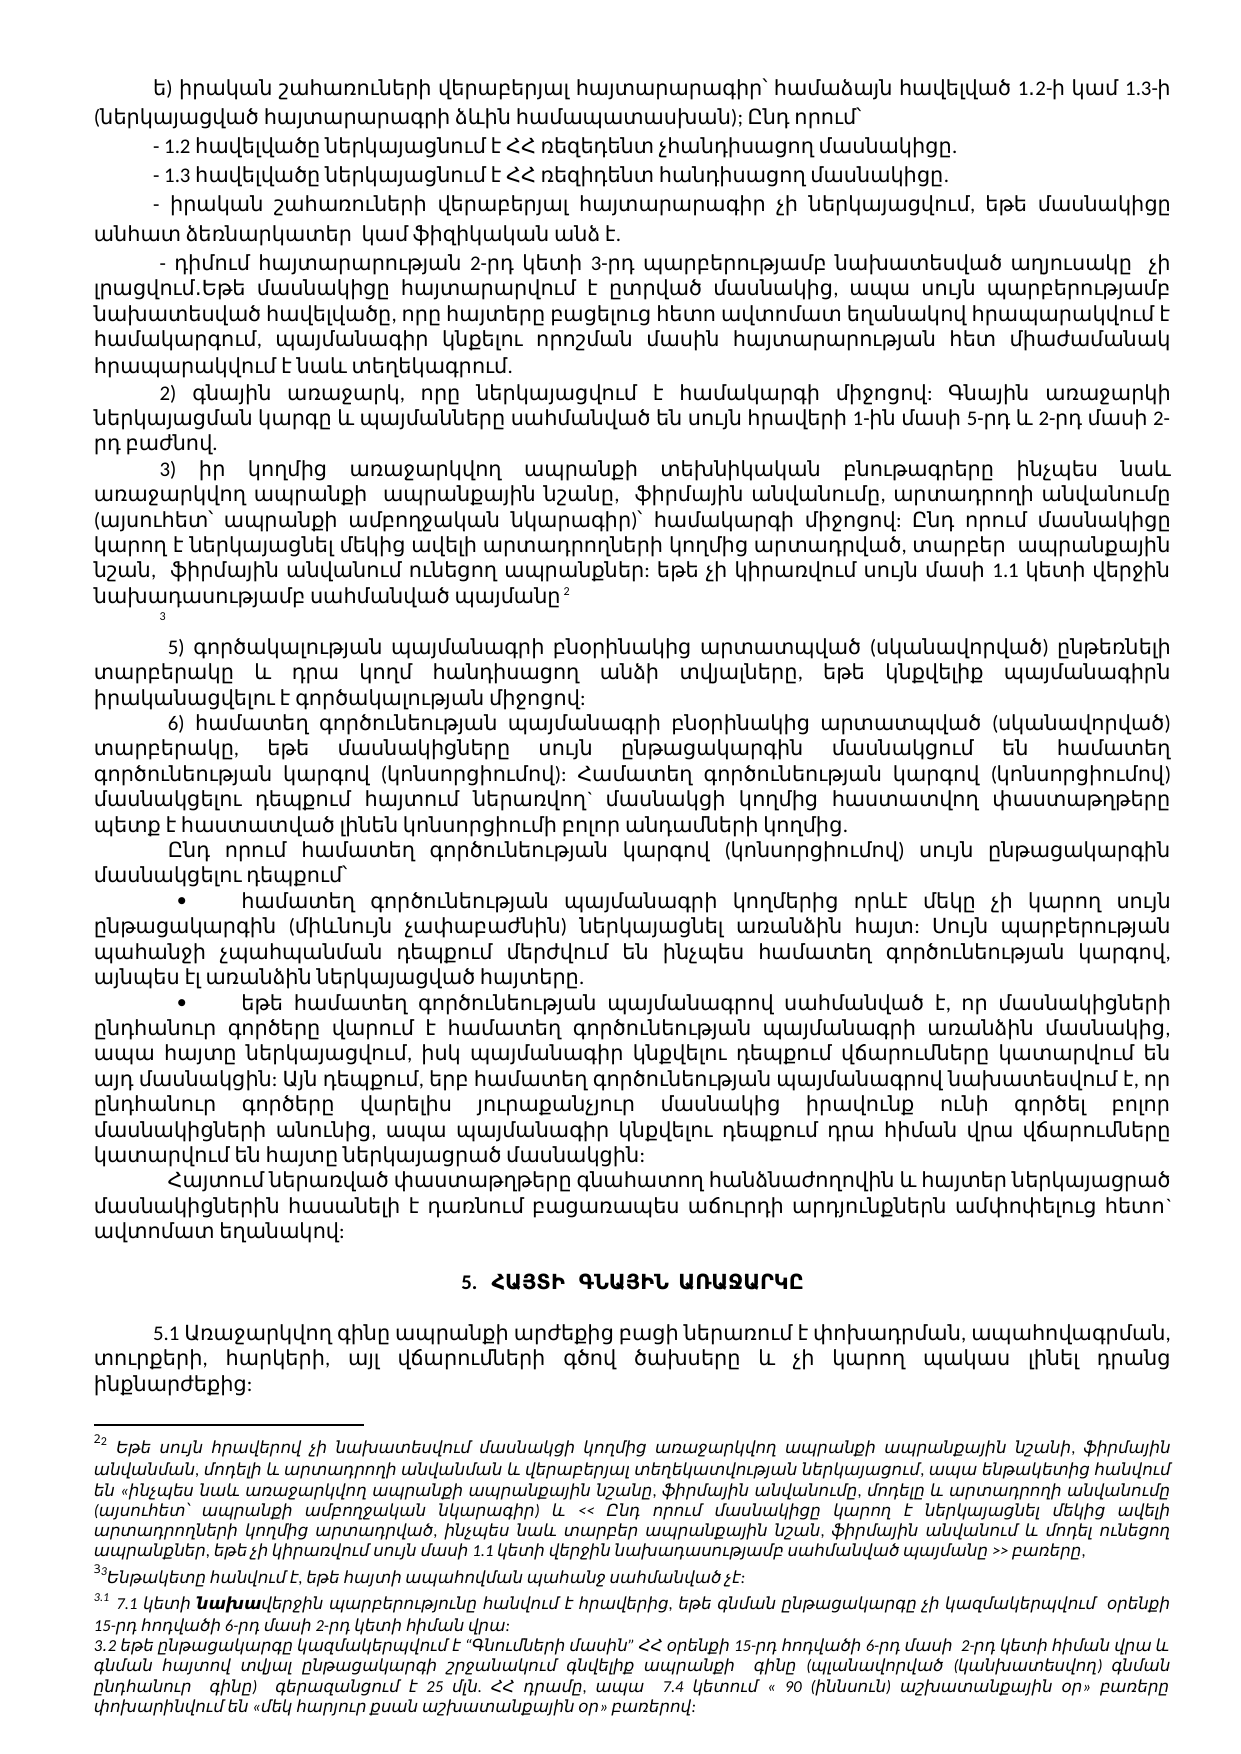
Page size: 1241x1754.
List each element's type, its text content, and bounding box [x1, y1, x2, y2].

text Ընդ որում համատեղ գործունեության կարգով (կոնսորցիումով) սույն ընթացակարգին մասնակցելու դեպքում՝ [94, 837, 1171, 888]
text - դիմում հայտարարության 2-րդ կետի 3-րդ պարբերությամբ նախատեսված աղյուսակը չի լրացվում․Եթե մասնակիցը հայտարարվում է ըտրված մասնակից, ապա սույն պարբերությամբ նախատեսված հավելվածը, որը հայտերը բացելուց հետո ավտոմատ եղանակով հրապարակվում է համակարգում, պայմանագիր կնքելու որոշման մասին հայտարարության հետ միաժամանակ հրապարակվում է նաև տեղեկագրում. [94, 250, 1171, 380]
text 3) իր կողմից առաջարկվող ապրանքի տեխնիկական բնութագրերը ինչպես նաև առաջարկվող ապրանքի ապրանքային նշանը, ֆիրմային անվանումը, արտադրողի անվանումը (այսուհետ՝ ապրանքի ամբողջական նկարագիր)՝ համակարգի միջոցով: Ընդ որում մասնակիցը կարող է ներկայացնել մեկից ավելի արտադրողների կողմից արտադրված, տարբեր ապրանքային նշան, ֆիրմային անվանում ունեցող ապրանքներ: եթե չի կիրառվում սույն մասի 1.1 կետի վերջին նախադասությամբ սահմանված պայմանը 2 [94, 456, 1171, 608]
text Հայտում ներառված փաստաթղթերը գնահատող հանձնաժողովին և հայտեր ներկայացրած մասնակիցներին հասանելի է դառնում բացառապես աճուրդի արդյունքներն ամփոփելուց հետո` ավտոմատ եղանակով: [94, 1168, 1171, 1244]
text 6) համատեղ գործունեության պայմանագրի բնօրինակից արտատպված (սկանավորված) տարբերակը, եթե մասնակիցները սույն ընթացակարգին մասնակցում են համատեղ գործունեության կարգով (կոնսորցիումով): Համատեղ գործունեության կարգով (կոնսորցիումով) մասնակցելու դեպքում հայտում ներառվող` մասնակցի կողմից հաստատվող փաստաթղթերը պետք է հաստատված լինեն կոնսորցիումի բոլոր անդամների կողմից. [94, 710, 1171, 837]
text - 1.3 հավելվածը ներկայացնում է ՀՀ ռեզիդենտ հանդիսացող մասնակիցը. [94, 162, 1171, 188]
text 3 [94, 608, 1171, 634]
text 5) գործակալության պայմանագրի բնօրինակից արտատպված (սկանավորված) ընթեռնելի տարբերակը և դրա կողմ հանդիսացող անձի տվյալները, եթե կնքվելիք պայմանագիրն իրականացվելու է գործակալության միջոցով: [94, 634, 1171, 710]
text 2) գնային առաջարկ, որը ներկայացվում է համակարգի միջոցով: Գնային առաջարկի ներկայացման կարգը և պայմանները սահմանված են սույն հրավերի 1-ին մասի 5-րդ և 2-րդ մասի 2-րդ բաժնով. [94, 380, 1171, 456]
text ե) իրական շահառուների վերաբերյալ հայտարարագիր՝ համաձայն հավելված 1․2-ի կամ 1.3-ի (ներկայացված հայտարարագրի ձևին համապատասխան); Ընդ որում՝ [94, 75, 1171, 129]
text - իրական շահառուների վերաբերյալ հայտարարագիր չի ներկայացվում, եթե մասնակիցը անհատ ձեռնարկատեր կամ ֆիզիկական անձ է. [94, 192, 1171, 246]
text 5.1 Առաջարկվող գինը ապրանքի արժեքից բացի ներառում է փոխադրման, ապահովագրման, տուրքերի, հարկերի, այլ վճարումների գծով ծախսերը և չի կարող պակաս լինել դրանց ինքնարժեքից: [94, 1320, 1171, 1396]
text - 1.2 հավելվածը ներկայացնում է ՀՀ ռեզեդենտ չհանդիսացող մասնակիցը. [94, 133, 1171, 159]
list համատեղ գործունեության պայմանագրի կողմերից որևէ մեկը չի կարող սույն ընթացակարգին (միևնույն չափաբաժնին) ներկայացնել առանձին հայտ: Սույն պարբերության պահանջի չպահպանման դեպքում մերժվում են ինչպես համատեղ գործունեության կարգով, այնպես էլ առանձին ներկայացված հայտերը. [94, 888, 1171, 990]
list եթե համատեղ գործունեության պայմանագրով սահմանված է, որ մասնակիցների ընդհանուր գործերը վարում է համատեղ գործունեության պայմանագրի առանձին մասնակից, ապա հայտը ներկայացվում, իսկ պայմանագիր կնքվելու դեպքում վճարումները կատարվում են այդ մասնակցին: Այն դեպքում, երբ համատեղ գործունեության պայմանագրով նախատեսվում է, որ ընդհանուր գործերը վարելիս յուրաքանչյուր մասնակից իրավունք ունի գործել բոլոր մասնակիցների անունից, ապա պայմանագիր կնքվելու դեպքում դրա հիման վրա վճարումները կատարվում են հայտը ներկայացրած մասնակցին: [94, 990, 1171, 1168]
text 5. ՀԱՅՏԻ ԳՆԱՅԻՆ ԱՌԱՋԱՐԿԸ [94, 1269, 1171, 1295]
